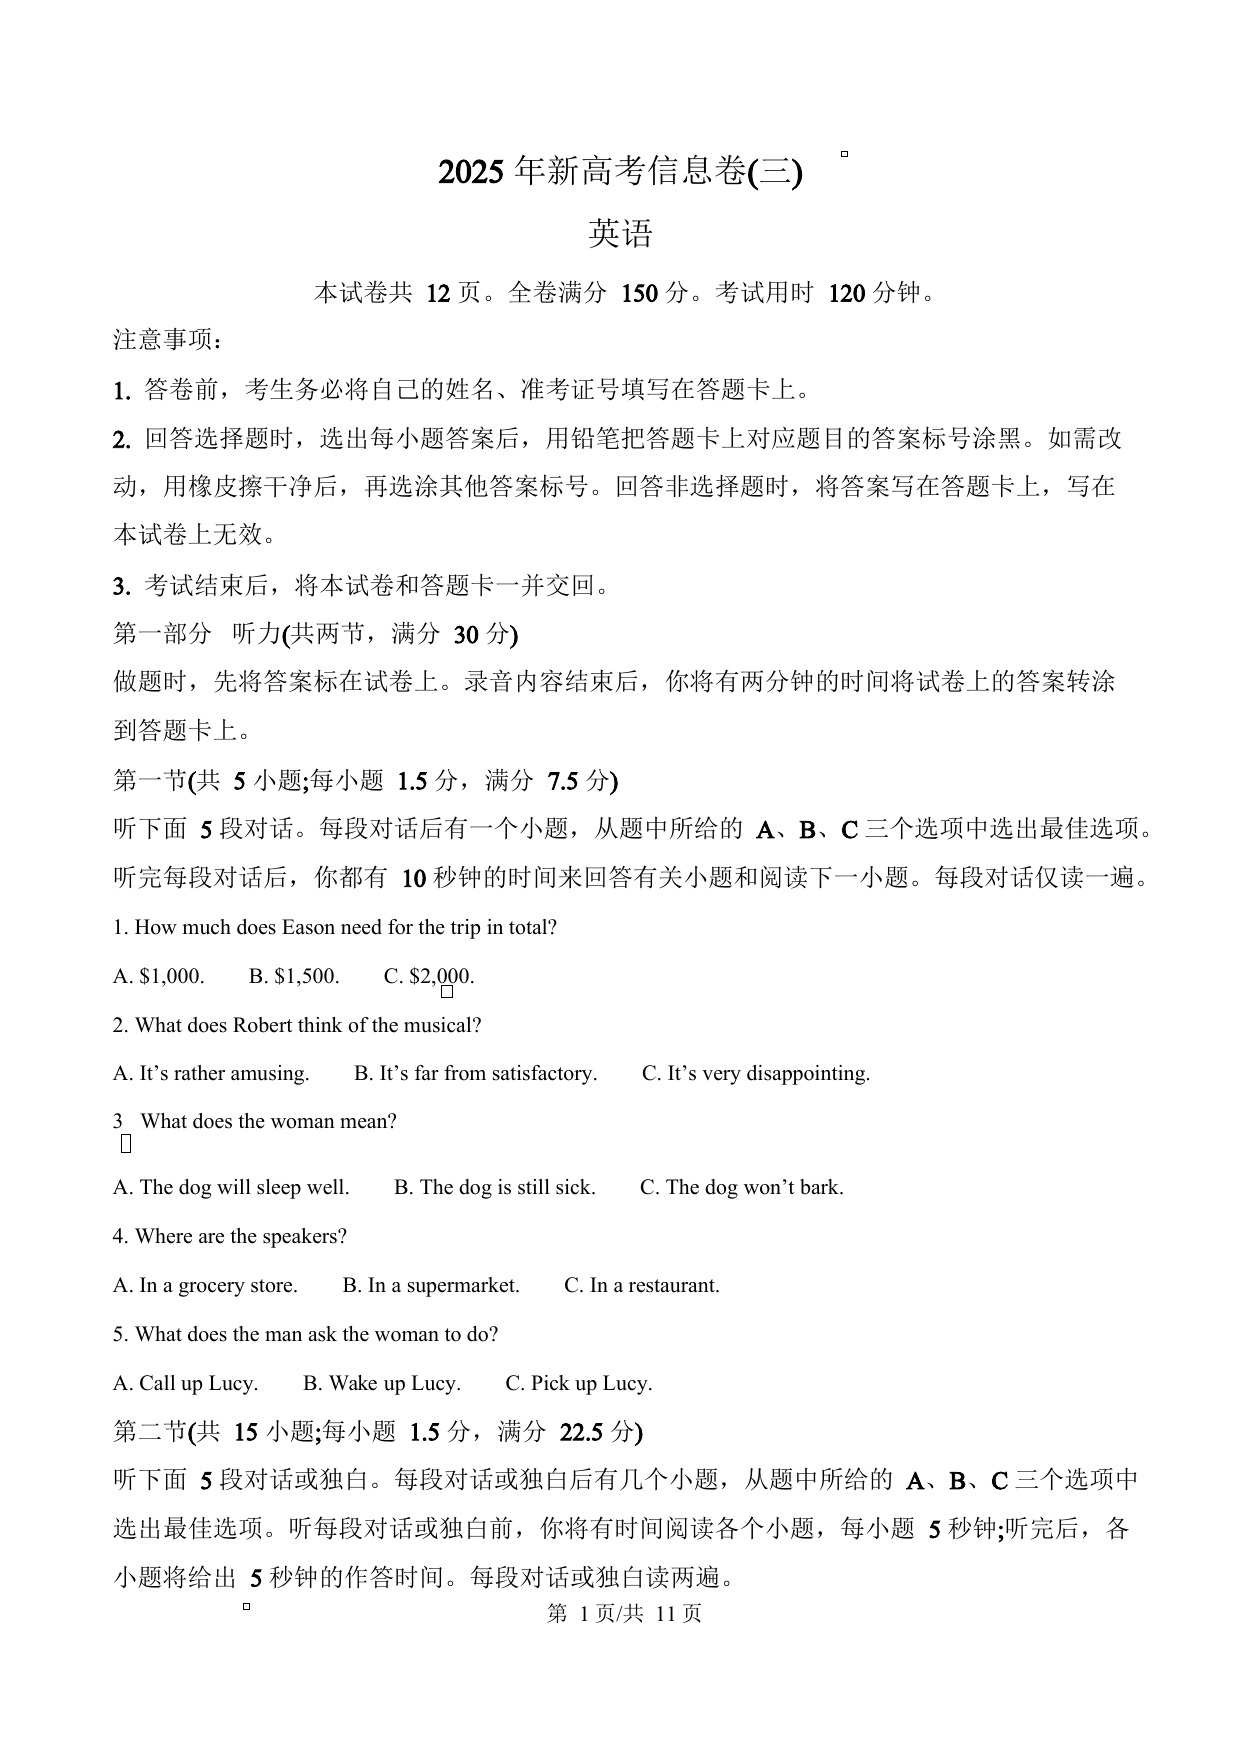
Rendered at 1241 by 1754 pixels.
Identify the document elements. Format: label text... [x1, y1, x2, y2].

list 选出最佳选项。听每段对话或独白前，你将有时间阅读各个小题，每小题 5 秒钟;听完后，各 [112, 1515, 1230, 1543]
list 英语 [587, 218, 1230, 252]
picture [442, 988, 452, 997]
list 听完每段对话后，你都有 10 秒钟的时间来回答有关小题和阅读下一小题。每段对话仅读一遍。 [112, 864, 1230, 892]
list A. The dog will sleep well. B. The dog is still sick. C. The dog won’t bark. [112, 1174, 1230, 1200]
list 注意事项： [112, 328, 1230, 354]
list 小题将给出 5 秒钟的作答时间。每段对话或独白读两遍。 [112, 1563, 1230, 1592]
list 听下面 5 段对话。每段对话后有一个小题，从题中所给的 A、B、C 三个选项中选出最佳选项。 [112, 815, 1230, 844]
list 1. 答卷前，考生务必将自己的姓名、准考证号填写在答题卡上。 [112, 376, 1230, 405]
list A. It’s rather amusing. B. It’s far from satisfactory. C. It’s very disappointing. [112, 1061, 1230, 1086]
list 4. Where are the speakers? [112, 1223, 1230, 1249]
list 动，用橡皮擦干净后，再选涂其他答案标号。回答非选择题时，将答案写在答题卡上，写在 [112, 474, 1230, 500]
list 第二节(共 15 小题;每小题 1.5 分，满分 22.5 分) [112, 1417, 1230, 1446]
list 5. What does the man ask the woman to do? [112, 1321, 1230, 1346]
list A. In a grocery store. B. In a supermarket. C. In a restaurant. [112, 1272, 1230, 1298]
list 2025 年新高考信息卷(三) [438, 152, 1230, 190]
list 2. 回答选择题时，选出每小题答案后，用铅笔把答题卡上对应题目的答案标号涂黑。如需改 [112, 425, 1230, 453]
list 2. What does Robert think of the musical? [112, 1012, 1230, 1037]
list 3. 考试结束后，将本试卷和答题卡一并交回。 [112, 571, 1230, 600]
list 做题时，先将答案标在试卷上。录音内容结束后，你将有两分钟的时间将试卷上的答案转涂 [112, 669, 1230, 696]
list 第一节(共 5 小题;每小题 1.5 分，满分 7.5 分) [112, 766, 1230, 795]
list 3 What does the woman mean? [112, 1109, 1230, 1134]
list 第 1页/共 11页 [546, 1602, 1230, 1627]
list A. Call up Lucy. B. Wake up Lucy. C. Pick up Lucy. [112, 1370, 1230, 1395]
list A. $1,000. B. $1,500. C. $2,000. [112, 963, 1230, 988]
picture [122, 1135, 130, 1152]
list 第一部分 听力(共两节，满分 30 分) [112, 620, 1230, 649]
list 本试卷上无效。 [112, 523, 1230, 549]
list 到答题卡上。 [112, 718, 1230, 744]
list 1. How much does Eason need for the trip in total? [112, 914, 1230, 939]
list 听下面 5 段对话或独白。每段对话或独白后有几个小题，从题中所给的 A、B、C 三个选项中 [112, 1466, 1230, 1495]
list 本试卷共 12 页。全卷满分 150 分。考试用时 120 分钟。 [313, 278, 1230, 307]
